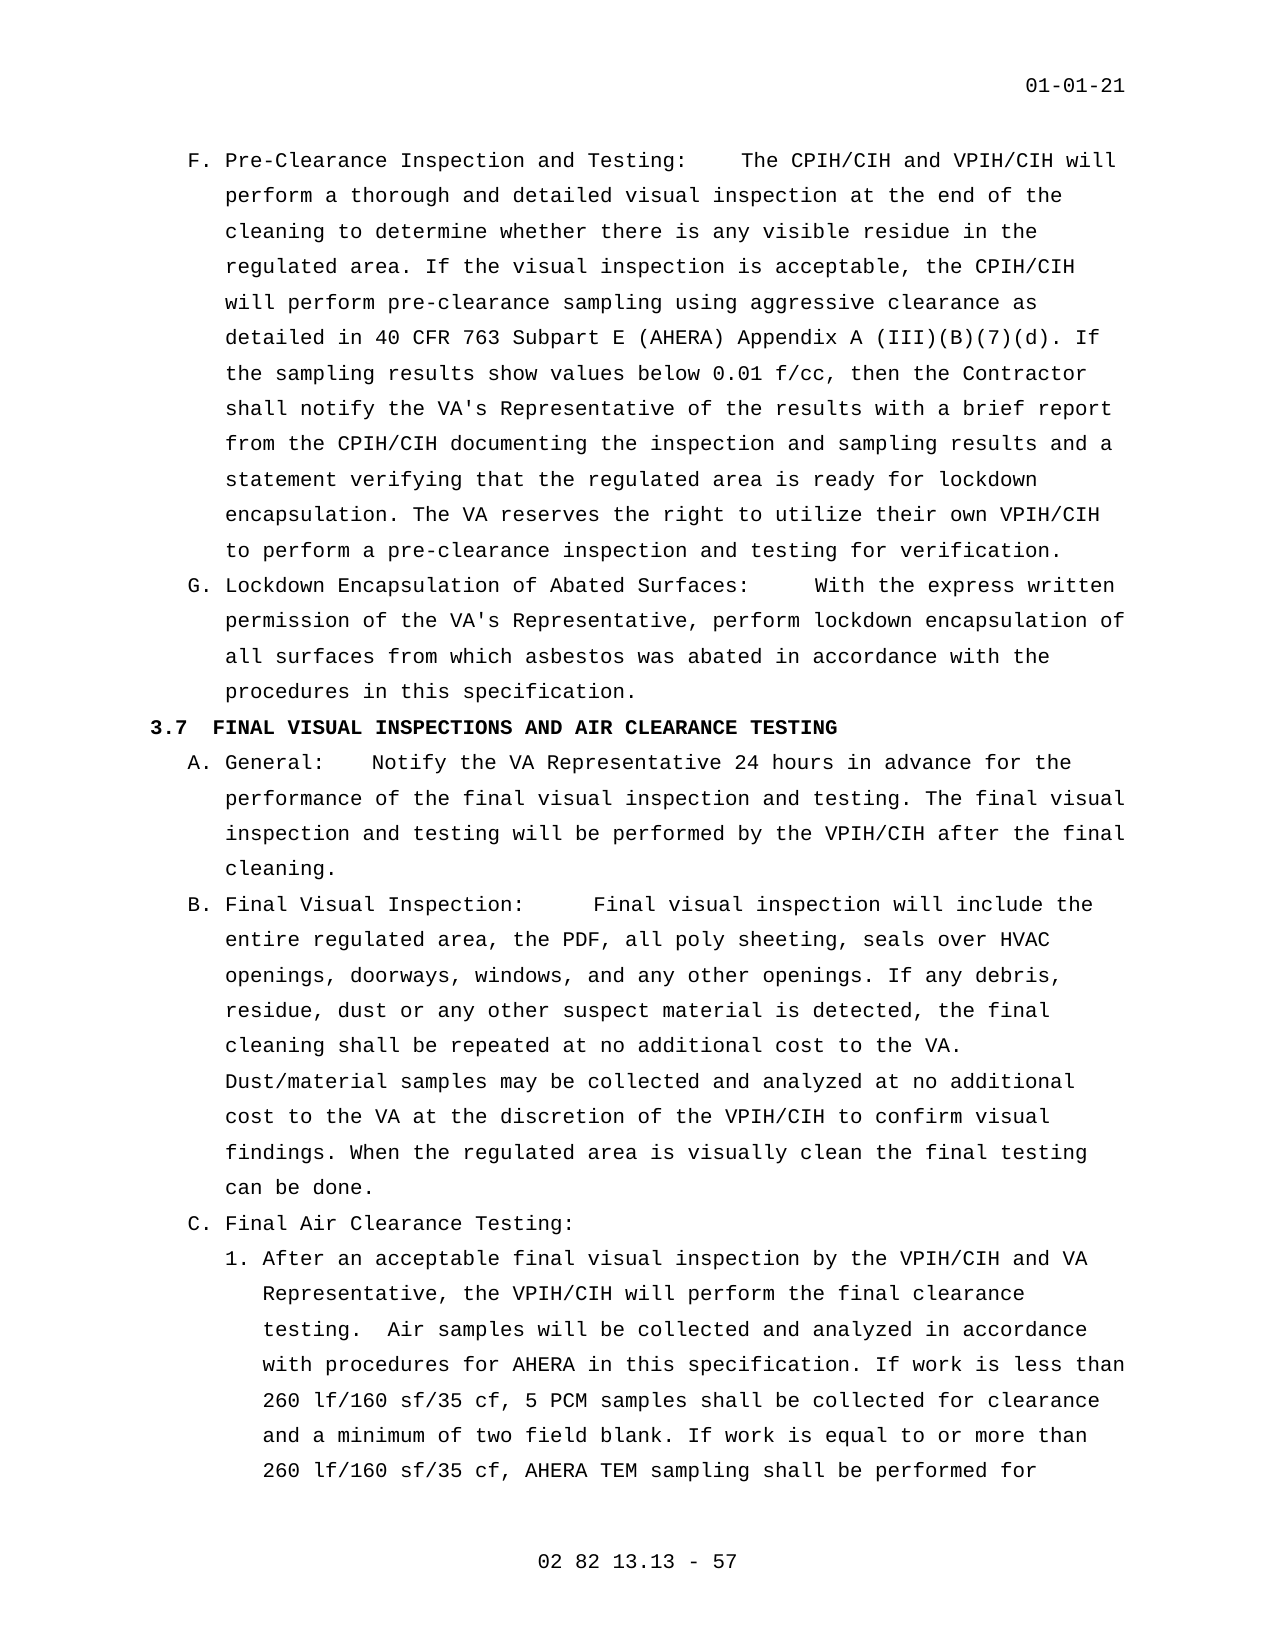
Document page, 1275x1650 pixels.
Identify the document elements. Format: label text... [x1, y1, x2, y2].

list Lockdown Encapsulation of Abated Surfaces: With the express written permission of the VA's Representative, perform lockdown encapsulation of all surfaces from which asbestos was abated in accordance with the procedures in this specification. [187, 575, 1125, 705]
list General: Notify the VA Representative 24 hours in advance for the performance of the final visual inspection and testing. The final visual inspection and testing will be performed by the VPIH/CIH after the final cleaning. [187, 752, 1125, 882]
list Final Visual Inspection: Final visual inspection will include the entire regulated area, the PDF, all poly sheeting, seals over HVAC openings, doorways, windows, and any other openings. If any debris, residue, dust or any other suspect material is detected, the final cleaning shall be repeated at no additional cost to the VA. Dust/material samples may be collected and analyzed at no additional cost to the VA at the discretion of the VPIH/CIH to confirm visual findings. When the regulated area is visually clean the final testing can be done. [187, 894, 1125, 1201]
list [225, 1248, 1125, 1484]
list Pre-Clearance Inspection and Testing: The CPIH/CIH and VPIH/CIH will perform a thorough and detailed visual inspection at the end of the cleaning to determine whether there is any visible residue in the regulated area. If the visual inspection is acceptable, the CPIH/CIH will perform pre-clearance sampling using aggressive clearance as detailed in 40 CFR 763 Subpart E (AHERA) Appendix A (III)(B)(7)(d). If the sampling results show values below 0.01 f/cc, then the Contractor shall notify the VA's Representative of the results with a brief report from the CPIH/CIH documenting the inspection and sampling results and a statement verifying that the regulated area is ready for lockdown encapsulation. The VA reserves the right to utilize their own VPIH/CIH to perform a pre-clearance inspection and testing for verification. [187, 150, 1125, 563]
list Final Air Clearance Testing: [187, 1212, 1125, 1236]
list FINAL VISUAL INSPECTIOns AND AIR CLEARANCE TESTING [150, 717, 1125, 740]
